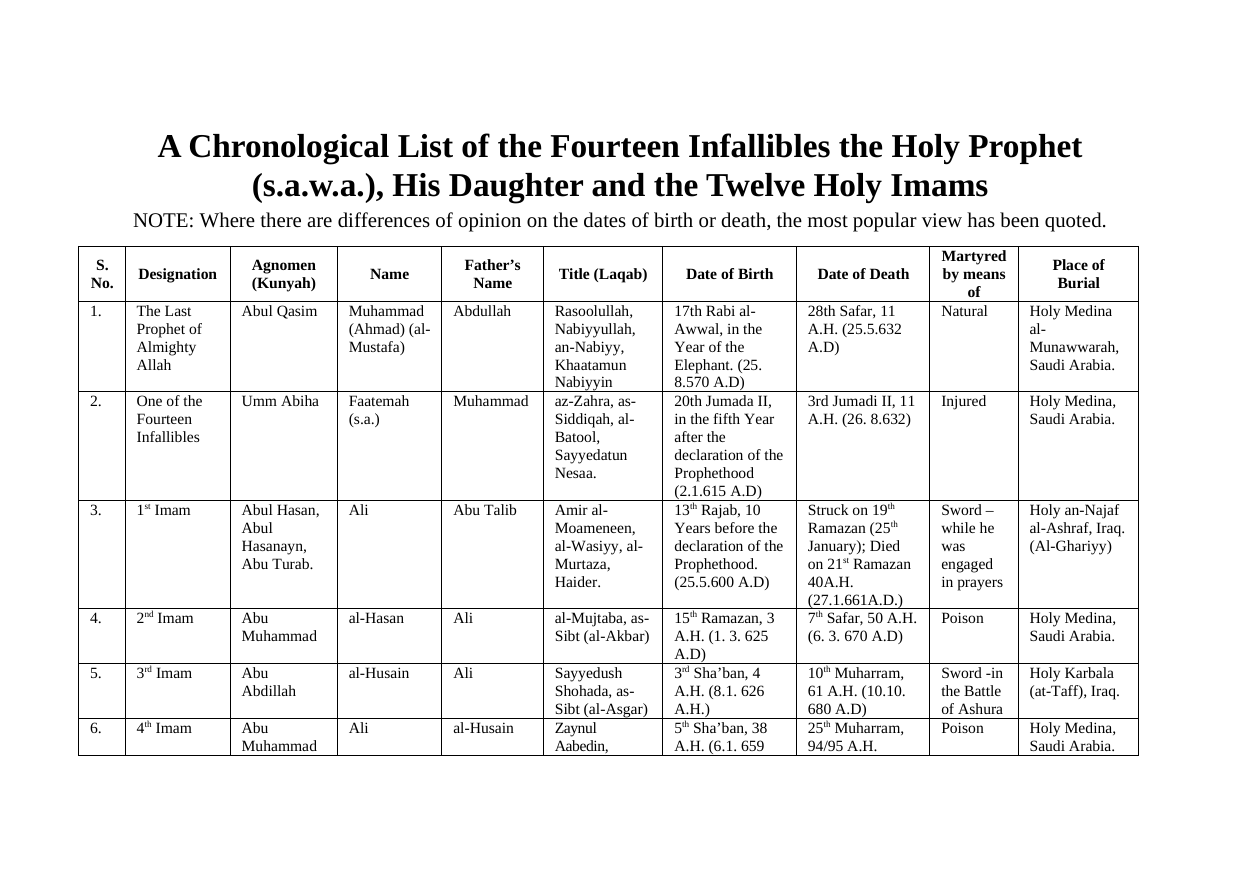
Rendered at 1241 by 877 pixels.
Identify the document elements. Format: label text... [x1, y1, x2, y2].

table_cell 1st Imam [126, 501, 230, 608]
table_cell Abul Qasim [231, 302, 337, 391]
table_cell Muhammad (Ahmad) (al-Mustafa) [338, 302, 441, 391]
table_cell Faatemah (s.a.) [338, 392, 441, 500]
table_cell Abul Hasan, Abul Hasanayn, Abu Turab. [231, 501, 337, 608]
table_cell 13th Rajab, 10 Years before the declaration of the Prophethood. (25.5.600 A.D) [663, 501, 796, 608]
table_cell Natural [930, 302, 1018, 391]
table_cell 20th Jumada II, in the fifth Year after the declaration of the Prophethood (2.1.615 A.D) [663, 392, 796, 500]
table_cell al-Husain [338, 664, 441, 718]
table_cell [544, 719, 662, 755]
table_cell al-Hasan [338, 609, 441, 663]
table_header Place of Burial [1019, 247, 1138, 301]
table_cell Poison [930, 609, 1018, 663]
table_header Martyred by means of [930, 247, 1018, 301]
table_cell 5. [79, 664, 125, 718]
table_cell 15th Ramazan, 3 A.H. (1. 3. 625 A.D) [663, 609, 796, 663]
table_cell Muhammad [442, 392, 543, 500]
table_cell Abu Talib [442, 501, 543, 608]
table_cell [1019, 719, 1138, 755]
table_cell Abdullah [442, 302, 543, 391]
table_cell Injured [930, 392, 1018, 500]
table_header Date of Death [797, 247, 929, 301]
table_cell 3rd Jumadi II, 11 A.H. (26. 8.632) [797, 392, 929, 500]
table_cell Amir al-Moameneen, al-Wasiyy, al-Murtaza, Haider. [544, 501, 662, 608]
table_cell 7th Safar, 50 A.H. (6. 3. 670 A.D) [797, 609, 929, 663]
table_cell Ali [442, 609, 543, 663]
table_header Name [338, 247, 441, 301]
table_cell 2nd Imam [126, 609, 230, 663]
table_cell 3. [79, 501, 125, 608]
table_cell Ali [442, 664, 543, 718]
table_cell The Last Prophet of Almighty Allah [126, 302, 230, 391]
table_cell Holy Karbala (at-Taff), Iraq. [1019, 664, 1138, 718]
table_cell One of the Fourteen Infallibles [126, 392, 230, 500]
table_cell Holy an-Najaf al-Ashraf, Iraq. (Al-Ghariyy) [1019, 501, 1138, 608]
table_cell Ali [338, 719, 441, 755]
table_cell 2. [79, 392, 125, 500]
table_cell 4th Imam [126, 719, 230, 755]
table_header S. No. [79, 247, 125, 301]
table_cell 10th Muharram, 61 A.H. (10.10. 680 A.D) [797, 664, 929, 718]
table_cell Abu Muhammad [231, 609, 337, 663]
table_cell 6. [79, 719, 125, 755]
table_cell 17th Rabi al-Awwal, in the Year of the Elephant. (25. 8.570 A.D) [663, 302, 796, 391]
table_cell Umm Abiha [231, 392, 337, 500]
table_cell 3rd Sha’ban, 4 A.H. (8.1. 626 A.H.) [663, 664, 796, 718]
table_cell Abu Abdillah [231, 664, 337, 718]
table_cell Holy Medina, Saudi Arabia. [1019, 392, 1138, 500]
table_header Designation [126, 247, 230, 301]
table_cell 28th Safar, 11 A.H. (25.5.632 A.D) [797, 302, 929, 391]
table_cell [797, 719, 929, 755]
table_cell Ali [338, 501, 441, 608]
table_cell Sword -in the Battle of Ashura [930, 664, 1018, 718]
table_cell 3rd Imam [126, 664, 230, 718]
table_cell Holy Medina, Saudi Arabia. [1019, 609, 1138, 663]
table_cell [663, 719, 796, 755]
table_cell 4. [79, 609, 125, 663]
table_cell Poison [930, 719, 1018, 755]
table_cell Struck on 19th Ramazan (25th January); Died on 21st Ramazan 40A.H. (27.1.661A.D.) [797, 501, 929, 608]
table_cell Abu Muhammad [231, 719, 337, 755]
table_header Father’s Name [442, 247, 543, 301]
table_cell 1. [79, 302, 125, 391]
table_cell Holy Medina al-Munawwarah, Saudi Arabia. [1019, 302, 1138, 391]
table_cell al-Mujtaba, as-Sibt (al-Akbar) [544, 609, 662, 663]
text NOTE: Where there are differences of opinion on the dates of birth or death, the most popular view has been quoted. [90, 203, 1150, 233]
table_header Title (Laqab) [544, 247, 662, 301]
table_cell Sword – while he was engaged in prayers [930, 501, 1018, 608]
table_header Agnomen (Kunyah) [231, 247, 337, 301]
table_cell Rasoolullah, Nabiyyullah, an-Nabiyy, Khaatamun Nabiyyin [544, 302, 662, 391]
table_header Date of Birth [663, 247, 796, 301]
table_cell Sayyedush Shohada, as-Sibt (al-Asgar) [544, 664, 662, 718]
table_cell al-Husain [442, 719, 543, 755]
subtitle A Chronological List of the Fourteen Infallibles the Holy Prophet (s.a.w.a.), His Daughter and the Twelve Holy Imams [90, 126, 1150, 203]
table_cell az-Zahra, as-Siddiqah, al-Batool, Sayyedatun Nesaa. [544, 392, 662, 500]
